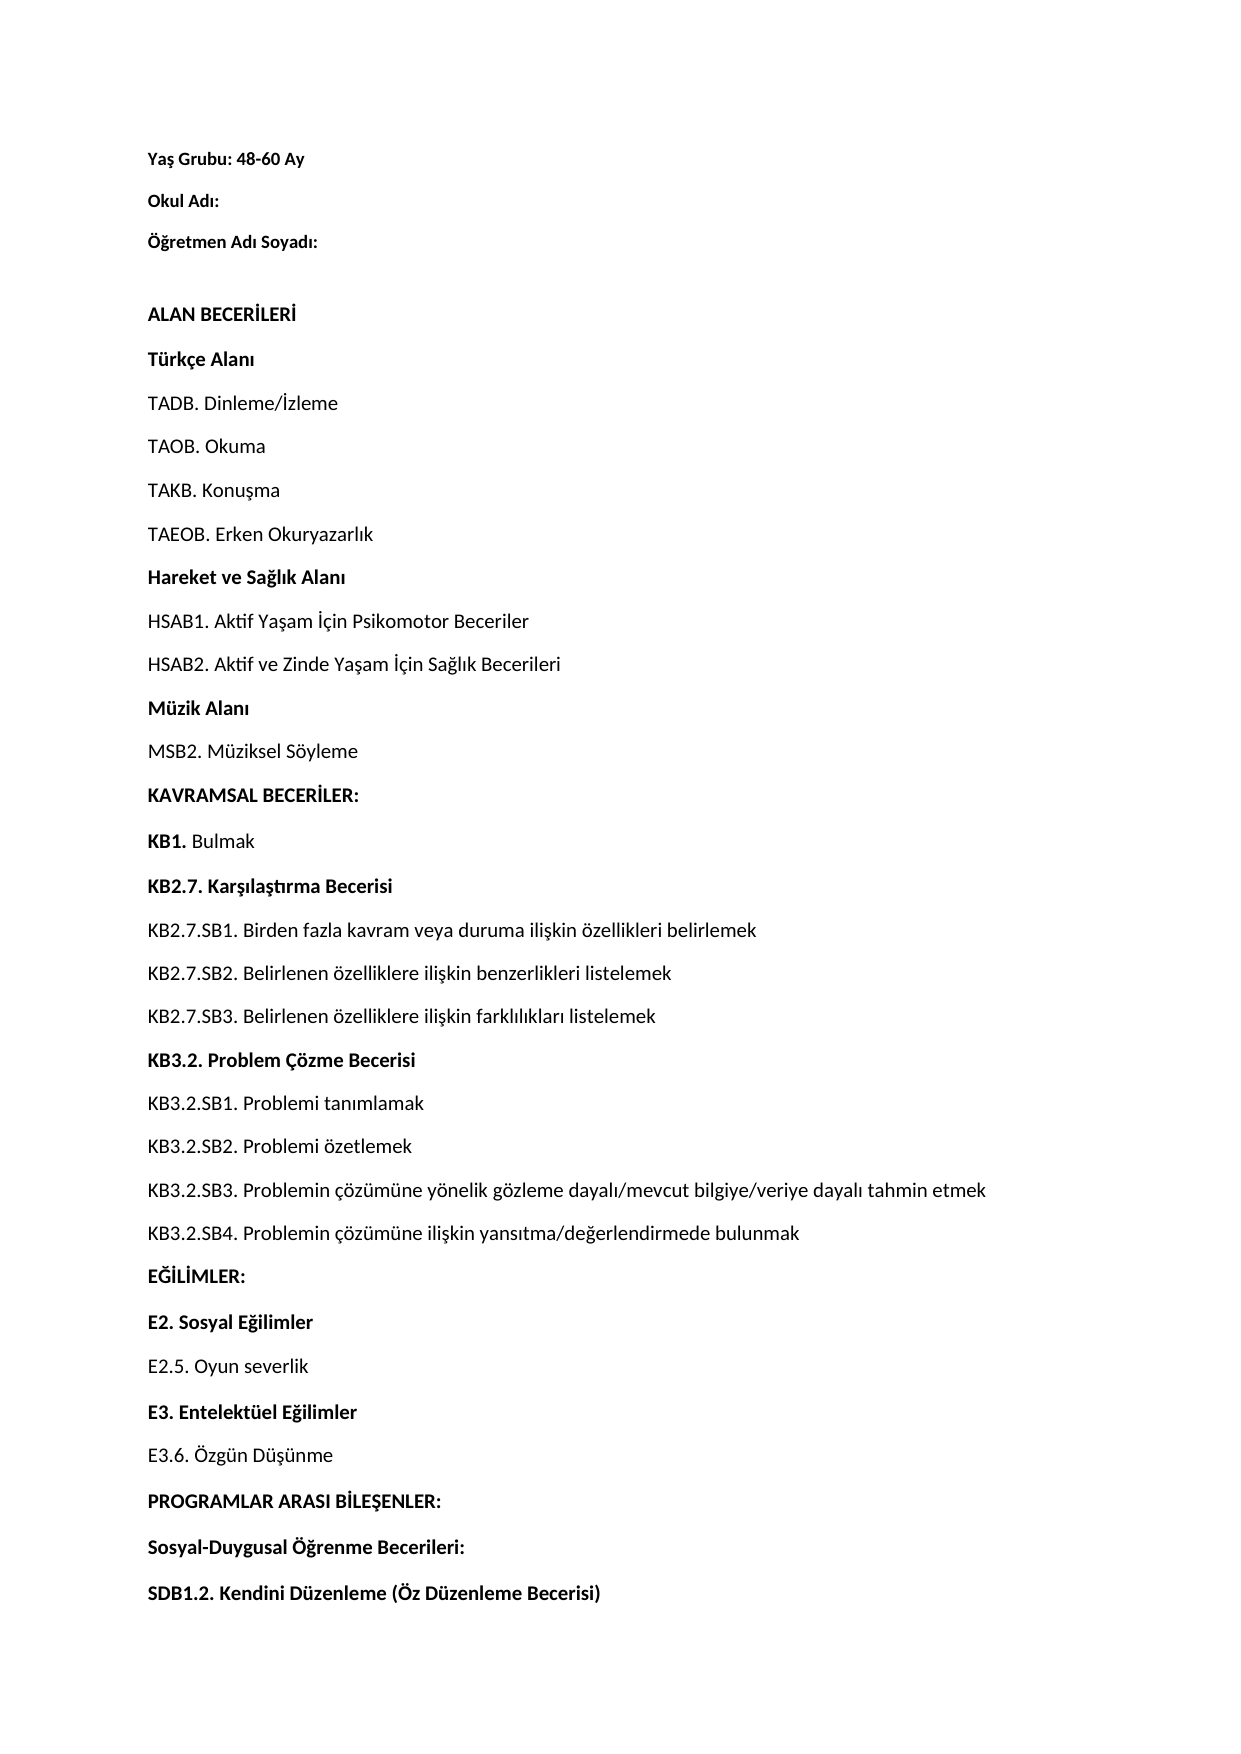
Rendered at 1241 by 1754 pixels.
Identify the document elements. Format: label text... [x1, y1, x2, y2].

text Öğretmen Adı Soyadı: [148, 230, 1093, 253]
text E2.5. Oyun severlik [148, 1353, 1093, 1378]
text Müzik Alanı [148, 695, 1093, 720]
text KB3.2. Problem Çözme Becerisi [148, 1047, 1093, 1072]
text KAVRAMSAL BECERİLER: [148, 782, 1093, 807]
text TAOB. Okuma [148, 434, 1093, 459]
text E2. Sosyal Eğilimler [148, 1309, 1093, 1335]
text KB3.2.SB2. Problemi özetlemek [148, 1134, 1093, 1159]
text KB2.7.SB3. Belirlenen özelliklere ilişkin farklılıkları listelemek [148, 1004, 1093, 1029]
text KB2.7. Karşılaştırma Becerisi [148, 874, 1093, 899]
text TAKB. Konuşma [148, 477, 1093, 503]
text KB3.2.SB3. Problemin çözümüne yönelik gözleme dayalı/mevcut bilgiye/veriye dayalı tahmin etmek [148, 1177, 1093, 1202]
text HSAB2. Aktif ve Zinde Yaşam İçin Sağlık Becerileri [148, 651, 1093, 677]
text KB3.2.SB4. Problemin çözümüne ilişkin yansıtma/değerlendirmede bulunmak [148, 1220, 1093, 1246]
text TAEOB. Erken Okuryazarlık [148, 521, 1093, 546]
text E3. Entelektüel Eğilimler [148, 1399, 1093, 1424]
text ALAN BECERİLERİ [148, 301, 1093, 326]
text Hareket ve Sağlık Alanı [148, 564, 1093, 590]
text Yaş Grubu: 48-60 Ay [148, 148, 1093, 171]
text PROGRAMLAR ARASI BİLEŞENLER: [148, 1488, 1093, 1514]
text KB3.2.SB1. Problemi tanımlamak [148, 1090, 1093, 1116]
text KB2.7.SB2. Belirlenen özelliklere ilişkin benzerlikleri listelemek [148, 960, 1093, 986]
text MSB2. Müziksel Söyleme [148, 738, 1093, 764]
text Sosyal-Duygusal Öğrenme Becerileri: [148, 1534, 1093, 1559]
text TADB. Dinleme/İzleme [148, 390, 1093, 416]
text E3.6. Özgün Düşünme [148, 1442, 1093, 1468]
text HSAB1. Aktif Yaşam İçin Psikomotor Beceriler [148, 608, 1093, 633]
text Okul Adı: [148, 189, 1093, 212]
text SDB1.2. Kendini Düzenleme (Öz Düzenleme Becerisi) [148, 1580, 1093, 1605]
text Türkçe Alanı [148, 347, 1093, 372]
text EĞİLİMLER: [148, 1264, 1093, 1289]
text KB1. Bulmak [148, 828, 1093, 853]
text KB2.7.SB1. Birden fazla kavram veya duruma ilişkin özellikleri belirlemek [148, 917, 1093, 942]
